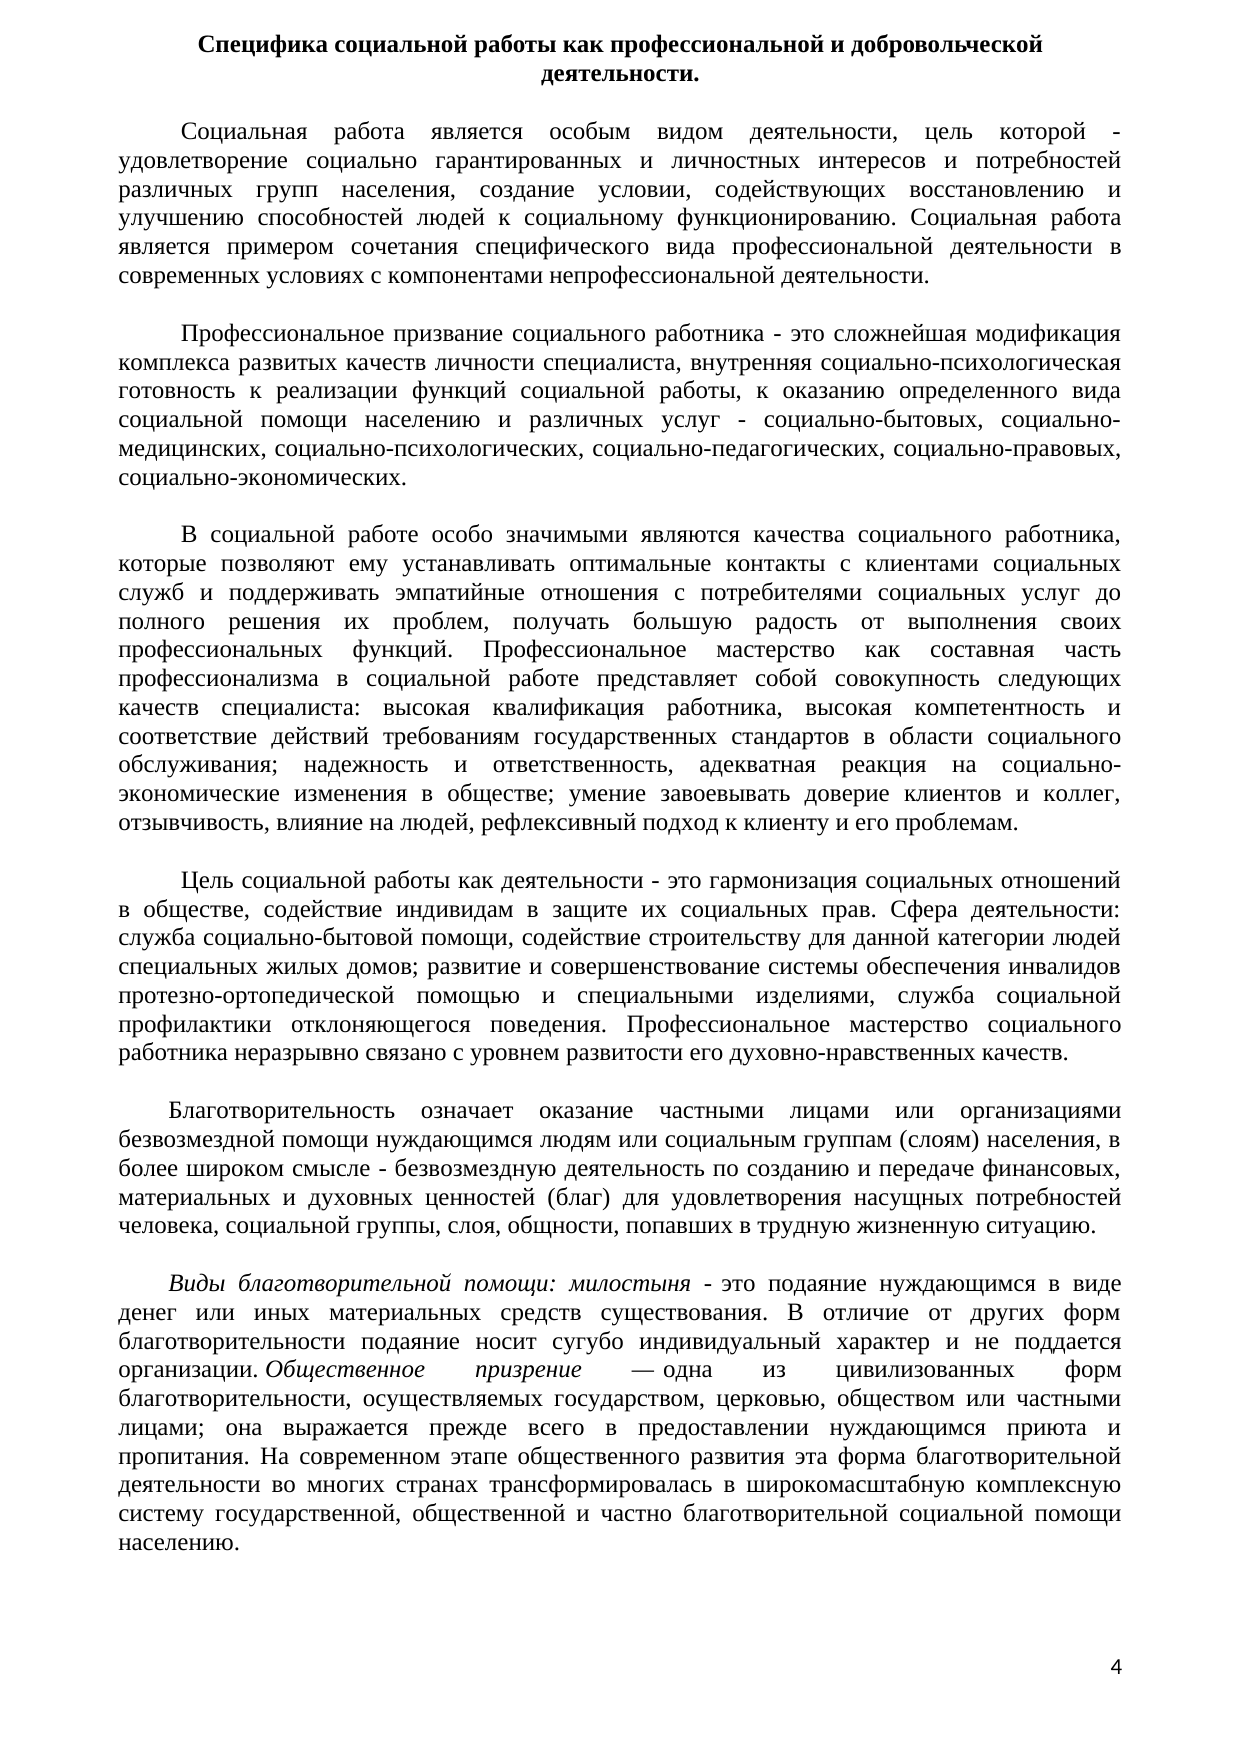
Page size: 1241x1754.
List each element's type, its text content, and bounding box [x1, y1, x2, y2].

text Профессиональное призвание социального работника - это сложнейшая модификация комплекса развитых качеств личности специалиста, внутренняя социально-психологическая готовность к реализации функций социальной работы, к оказанию определенного вида социальной помощи населению и различных услуг - социально-бытовых, социально-медицинских, социально-психологических, социально-педагогических, социально-правовых, социально-экономических. [118, 318, 1122, 490]
subtitle Специфика социальной работы как профессиональной и добровольческой деятельности. [118, 29, 1122, 87]
text Благотворительность означает оказание частными лицами или организациями безвозмездной помощи нуждающимся людям или социальным группам (слоям) населения, в более широком смысле - безвозмездную деятельность по созданию и передаче финансовых, материальных и духовных ценностей (благ) для удовлетворения насущных потребностей человека, социальной группы, слоя, общности, попавших в трудную жизненную ситуацию. [118, 1095, 1122, 1239]
text Виды благотворительной помощи: милостыня - это подаяние нуждающимся в виде денег или иных материальных средств существования. В отличие от других форм благотворительности подаяние носит сугубо индивидуальный характер и не поддается организации. Общественное призрение — одна из цивилизованных форм благотворительности, осуществляемых государством, церковью, обществом или частными лицами; она выражается прежде всего в предоставлении нуждающимся приюта и пропитания. На современном этапе общественного развития эта форма благотворительной деятельности во многих странах трансформировалась в широкомасштабную комплексную систему государственной, общественной и частно благотворительной социальной помощи населению. [118, 1268, 1122, 1556]
text Социальная работа является особым видом деятельности, цель которой - удовлетворение социально гарантированных и личностных интересов и потребностей различных групп населения, создание условии, содействующих восстановлению и улучшению способностей людей к социальному функционированию. Социальная работа является примером сочетания специфического вида профессиональной деятельности в современных условиях с компонентами непрофессиональной деятельности. [118, 116, 1122, 289]
text В социальной работе особо значимыми являются качества социального работника, которые позволяют ему устанавливать оптимальные контакты с клиентами социальных служб и поддерживать эмпатийные отношения с потребителями социальных услуг до полного решения их проблем, получать большую радость от выполнения своих профессиональных функций. Профессиональное мастерство как составная часть профессионализма в социальной работе представляет собой совокупность следующих качеств специалиста: высокая квалификация работника, высокая компетентность и соответствие действий требованиям государственных стандартов в области социального обслуживания; надежность и ответственность, адекватная реакция на социально-экономические изменения в обществе; умение завоевывать доверие клиентов и коллег, отзывчивость, влияние на людей, рефлексивный подход к клиенту и его проблемам. [118, 519, 1122, 836]
text Цель социальной работы как деятельности - это гармонизация социальных отношений в обществе, содействие индивидам в защите их социальных прав. Сфера деятельности: служба социально-бытовой помощи, содействие строительству для данной категории людей специальных жилых домов; развитие и совершенствование системы обеспечения инвалидов протезно-ортопедической помощью и специальными изделиями, служба социальной профилактики отклоняющегося поведения. Профессиональное мастерство социального работника неразрывно связано с уровнем развитости его духовно-нравственных качеств. [118, 865, 1122, 1066]
